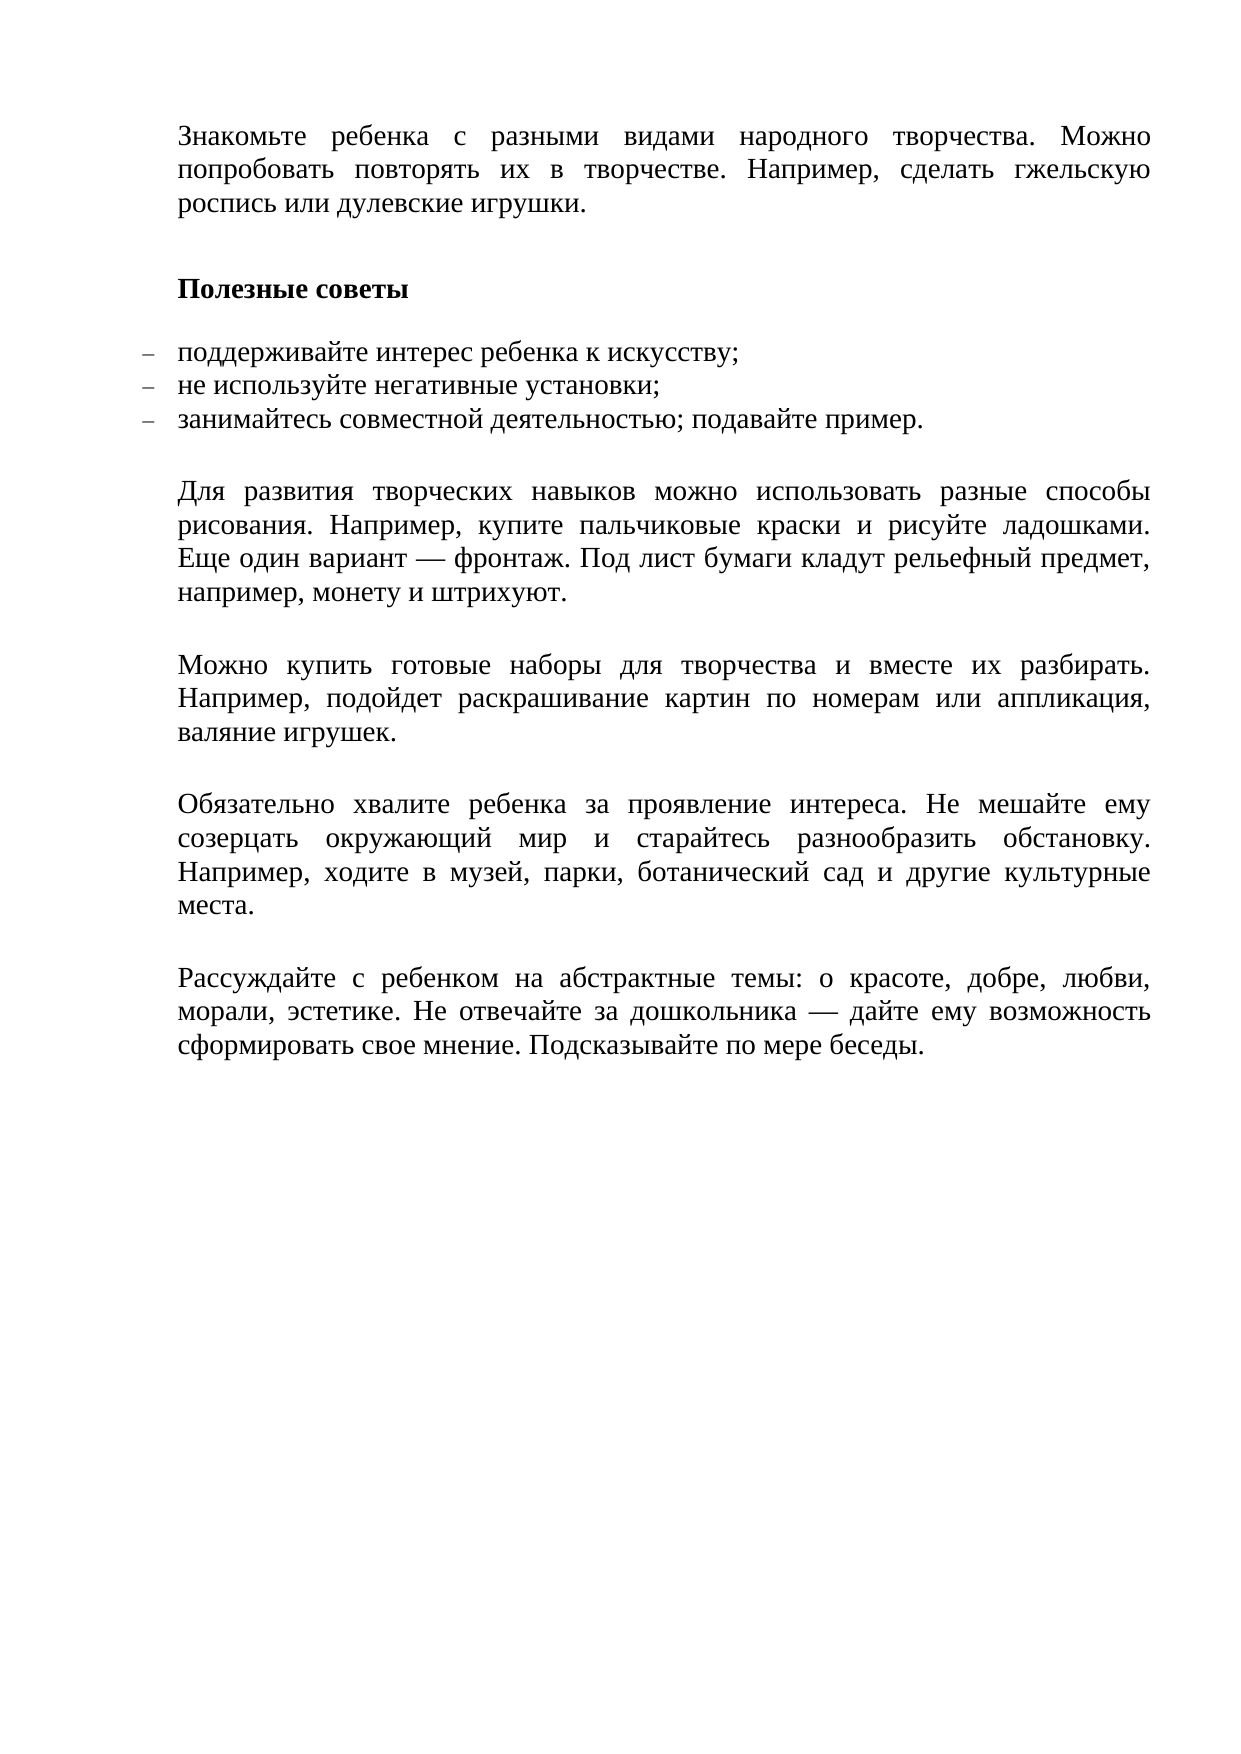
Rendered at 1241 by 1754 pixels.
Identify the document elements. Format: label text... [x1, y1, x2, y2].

text Знакомьте ребенка с разными видами народного творчества. Можно попробовать повторять их в творчестве. Например, сделать гжельскую роспись или дулевские игрушки. [177, 118, 1152, 219]
text Обязательно хвалите ребенка за проявление интереса. Не мешайте ему созерцать окружающий мир и старайтесь разнообразить обстановку. Например, ходите в музей, парки, ботанический сад и другие культурные места. [177, 787, 1152, 921]
text Для развития творческих навыков можно использовать разные способы рисования. Например, купите пальчиковые краски и рисуйте ладошками. Еще один вариант — фронтаж. Под лист бумаги кладут рельефный предмет, например, монету и штрихуют. [177, 473, 1152, 608]
text Полезные советы [177, 271, 1152, 304]
list не используйте негативные установки; [140, 367, 1152, 401]
list поддерживайте интерес ребенка к искусству; [140, 334, 1152, 367]
text Можно купить готовые наборы для творчества и вместе их разбирать. Например, подойдет раскрашивание картин по номерам или аппликация, валяние игрушек. [177, 647, 1152, 747]
text Рассуждайте с ребенком на абстрактные темы: о красоте, добре, любви, морали, эстетике. Не отвечайте за дошкольника — дайте ему возможность сформировать свое мнение. Подсказывайте по мере беседы. [177, 960, 1152, 1061]
list занимайтесь совместной деятельностью; подавайте пример. [140, 401, 1152, 434]
